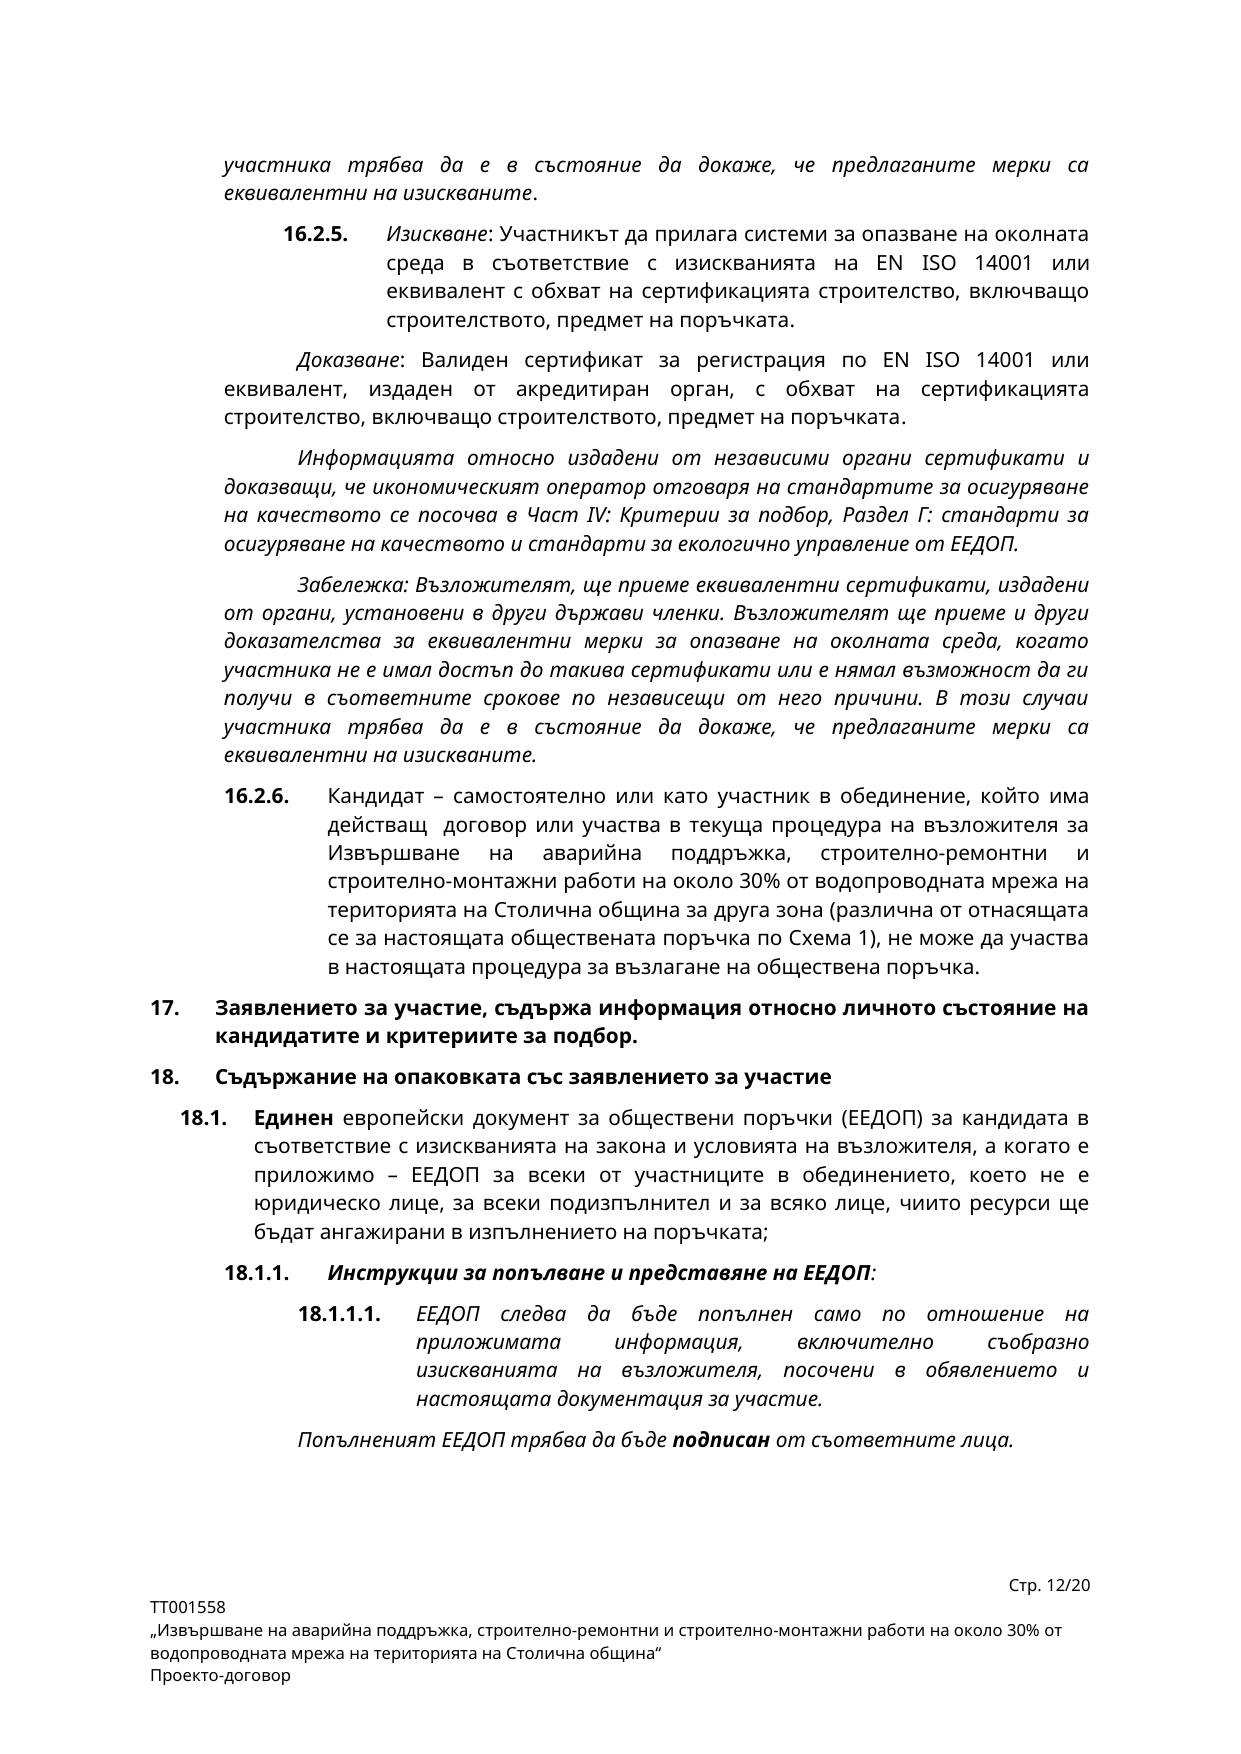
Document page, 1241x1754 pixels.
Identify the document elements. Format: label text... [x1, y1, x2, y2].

list Съдържание на опаковката със заявлението за участие [150, 1062, 1090, 1091]
list Заявлението за участие, съдържа информация относно личното състояние на кандидатите и критериите за подбор. [150, 993, 1090, 1050]
list Изискване: Участникът да прилага системи за опазване на околната среда в съответствие с изискванията на EN 14001 или еквивалент с обхват на сертификацията строителство, включващо строителството, предмет на поръчката. [283, 219, 1090, 333]
text Забележка: Възложителят, ще приеме еквивалентни сертификати, издадени от органи, установени в други държави членки. Възложителят ще приеме и други доказателства за еквивалентни мерки за опазване на околната среда, когато участника не е имал достъп до такива сертификати или е нямал възможност да ги получи в съответните срокове по независещи от него причини. В този случаи участника трябва да е в състояние да докаже, че предлаганите мерки са еквивалентни на изискваните. [224, 570, 1090, 769]
list Единен европейски документ за обществени поръчки (ЕЕДОП) за кандидата в съответствие с изискванията на закона и условията на възложителя, а когато е приложимо – ЕЕДОП за всеки от участниците в обединението, което не е юридическо лице, за всеки подизпълнител и за всяко лице, чиито ресурси ще бъдат ангажирани в изпълнението на поръчката; [179, 1103, 1090, 1245]
list ЕЕДОП следва да бъде попълнен само по отношение на приложимата информация, включително съобразно изискванията на възложителя, посочени в обявлението и настоящата документация за участие. [298, 1299, 1090, 1412]
text Попълненият ЕЕДОП трябва да бъде подписан от съответните лица. [150, 1425, 1090, 1453]
list Кандидат – самостоятелно или като участник в обединение, който има действащ договор или участва в текуща процедура на възложителя за Извършване на аварийна поддръжка, строително-ремонтни и строително-монтажни работи на около 30% от водопроводната мрежа на територията на Столична община за друга зона (различна от отнасящата се за настоящата обществената поръчка по Схема 1), не може да участва в настоящата процедура за възлагане на обществена поръчка. [224, 781, 1090, 980]
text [224, 150, 1090, 207]
text Доказване: Валиден сертификат за регистрация по EN ISO 14001 или еквивалент, издаден от акредитиран орган, с обхват на сертификацията строителство, включващо строителството, предмет на поръчката. [224, 346, 1090, 431]
list Инструкции за попълване и представяне на ЕЕДОП: [224, 1258, 1090, 1286]
